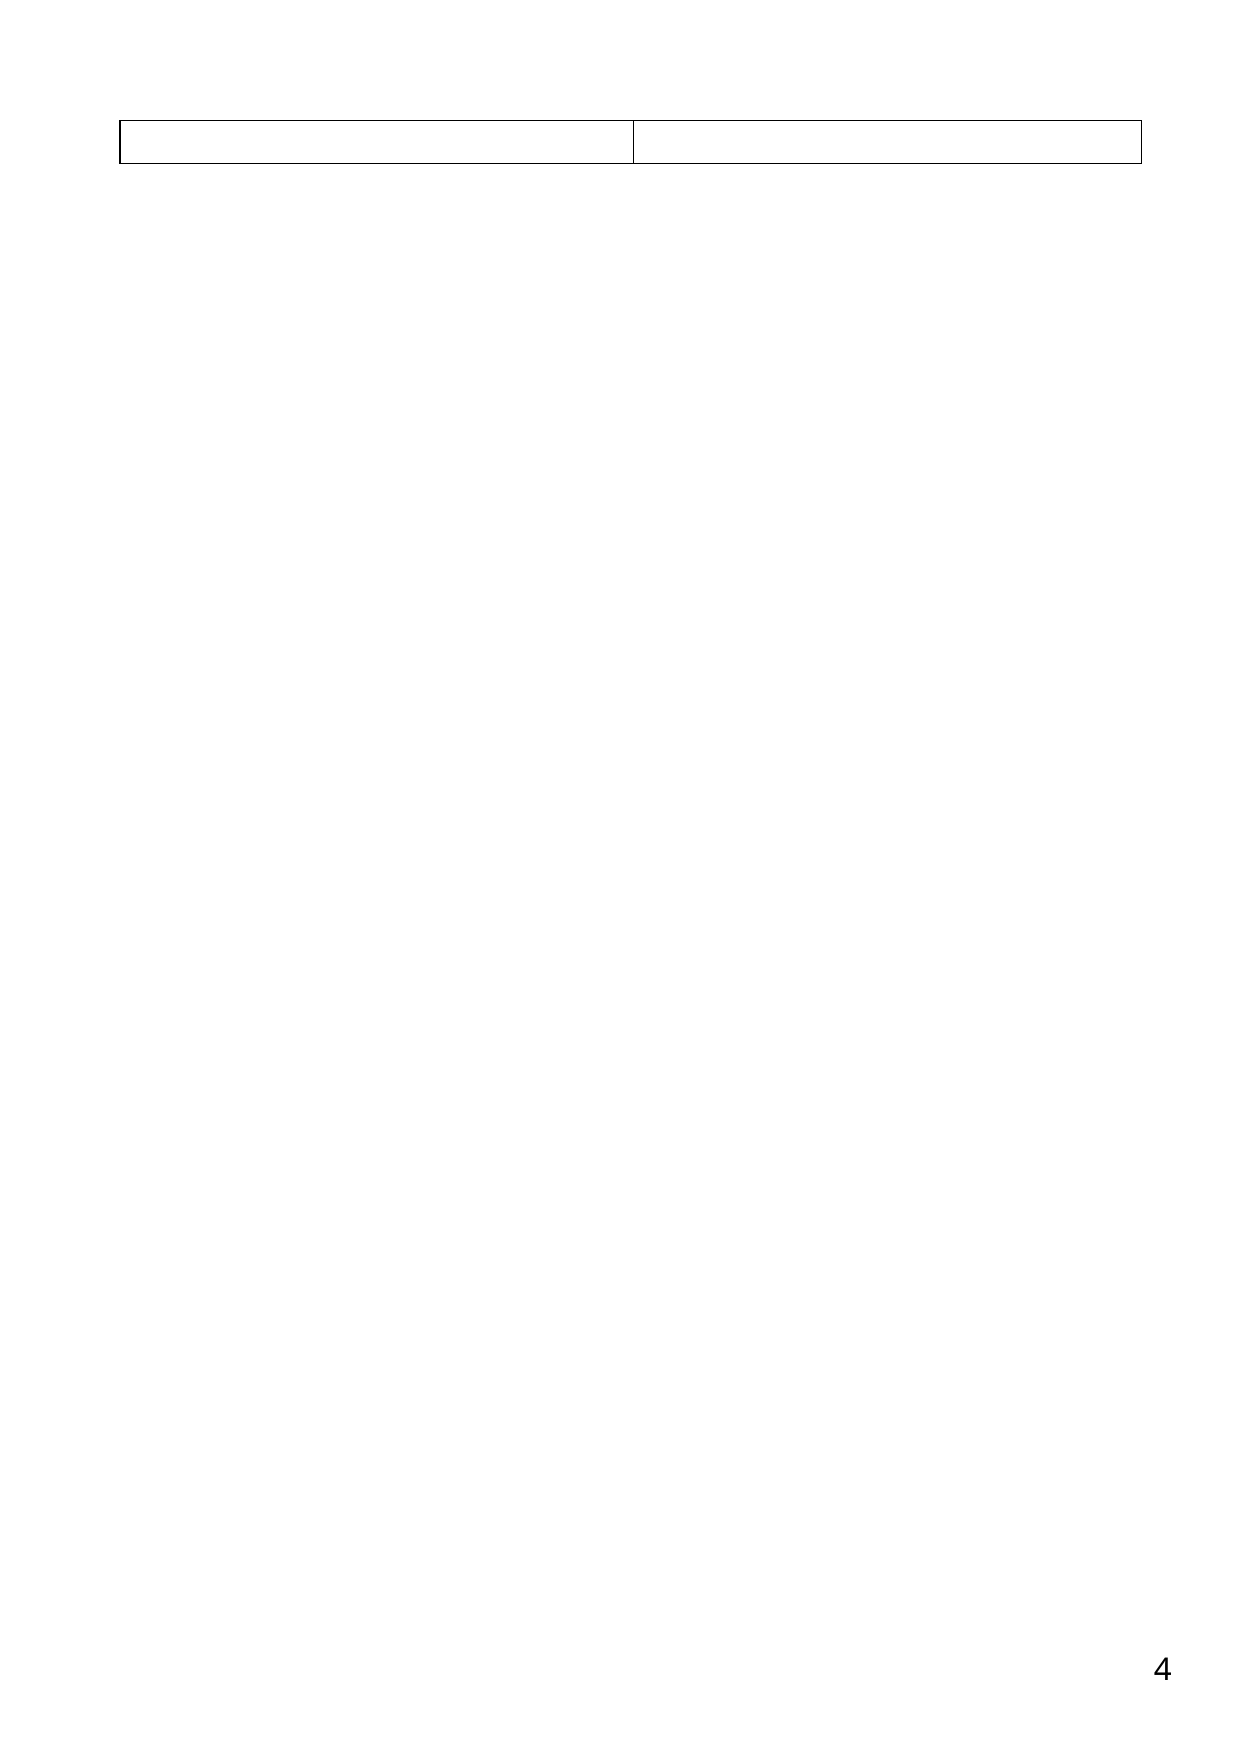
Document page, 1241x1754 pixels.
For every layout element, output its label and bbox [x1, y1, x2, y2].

table_cell [634, 121, 1141, 163]
table_cell [121, 121, 633, 163]
